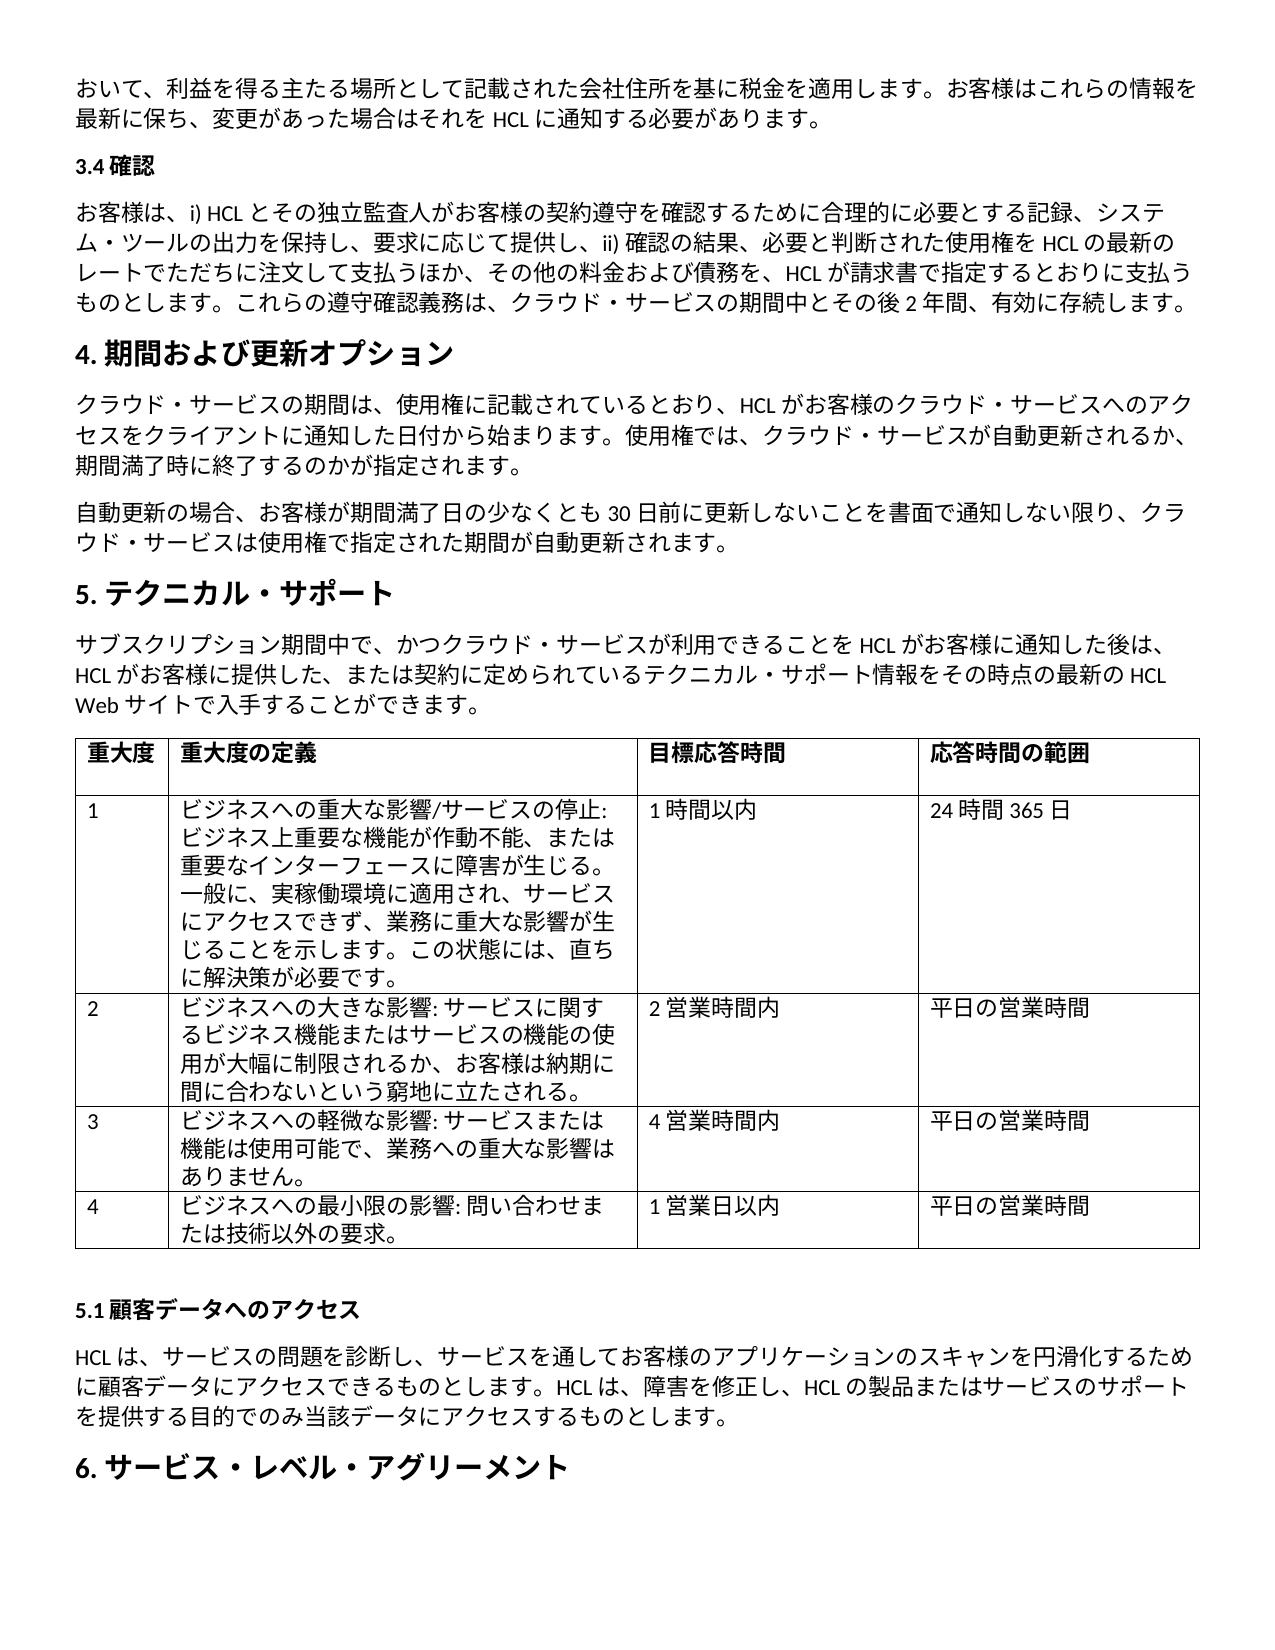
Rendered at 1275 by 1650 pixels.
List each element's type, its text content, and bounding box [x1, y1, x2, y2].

text 4. 期間および更新オプション [75, 336, 1200, 372]
table_cell 1 [76, 796, 168, 993]
text 5. テクニカル・サポート [75, 576, 1200, 612]
table_header 目標応答時間 [638, 739, 918, 795]
text お客様は、i) HCL とその独立監査人がお客様の契約遵守を確認するために合理的に必要とする記録、システム・ツールの出力を保持し、要求に応じて提供し、ii) 確認の結果、必要と判断された使用権を HCL の最新のレートでただちに注文して支払うほか、その他の料金および債務を、HCL が請求書で指定するとおりに支払うものとします。これらの遵守確認義務は、クラウド・サービスの期間中とその後 2 年間、有効に存続します。 [75, 199, 1200, 318]
text サブスクリプション期間中で、かつクラウド・サービスが利用できることを HCL がお客様に通知した後は、HCL がお客様に提供した、または契約に定められているテクニカル・サポート情報をその時点の最新の HCL Web サイトで入手することができます。 [75, 631, 1200, 719]
table_cell ビジネスへの最小限の影響: 問い合わせまたは技術以外の要求。 [169, 1192, 637, 1248]
table_cell 4 営業時間内 [638, 1107, 918, 1191]
table_cell ビジネスへの大きな影響: サービスに関するビジネス機能またはサービスの機能の使用が大幅に制限されるか、お客様は納期に間に合わないという窮地に立たされる。 [169, 994, 637, 1106]
table_cell 2 営業時間内 [638, 994, 918, 1106]
table_header 重大度 [76, 739, 168, 795]
table_cell 平日の営業時間 [919, 994, 1199, 1106]
table_cell 24 時間 365 日 [919, 796, 1199, 993]
text クラウド・サービスの期間は、使用権に記載されているとおり、HCL がお客様のクラウド・サービスへのアクセスをクライアントに通知した日付から始まります。使用権では、クラウド・サービスが自動更新されるか、期間満了時に終了するのかが指定されます。 [75, 392, 1200, 480]
table_cell ビジネスへの重大な影響/サービスの停止: ビジネス上重要な機能が作動不能、または重要なインターフェースに障害が生じる。一般に、実稼働環境に適用され、サービスにアクセスできず、業務に重大な影響が生じることを示します。この状態には、直ちに解決策が必要です。 [169, 796, 637, 993]
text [75, 75, 1200, 133]
table_header 重大度の定義 [169, 739, 637, 795]
table_cell 1 営業日以内 [638, 1192, 918, 1248]
table_cell ビジネスへの軽微な影響: サービスまたは機能は使用可能で、業務への重大な影響はありません。 [169, 1107, 637, 1191]
table_cell 2 [76, 994, 168, 1106]
text 3.4 確認 [75, 152, 1200, 180]
table_cell 平日の営業時間 [919, 1192, 1199, 1248]
table_cell 3 [76, 1107, 168, 1191]
table_cell 平日の営業時間 [919, 1107, 1199, 1191]
text HCL は、サービスの問題を診断し、サービスを通してお客様のアプリケーションのスキャンを円滑化するために顧客データにアクセスできるものとします。HCL は、障害を修正し、HCL の製品またはサービスのサポートを提供する目的でのみ当該データにアクセスするものとします。 [75, 1343, 1200, 1431]
text 5.1 顧客データへのアクセス [75, 1296, 1200, 1324]
text 6. サービス・レベル・アグリーメント [75, 1450, 1200, 1486]
table_cell 1 時間以内 [638, 796, 918, 993]
text 自動更新の場合、お客様が期間満了日の少なくとも 30 日前に更新しないことを書面で通知しない限り、クラウド・サービスは使用権で指定された期間が自動更新されます。 [75, 499, 1200, 557]
table_header 応答時間の範囲 [919, 739, 1199, 795]
table_cell 4 [76, 1192, 168, 1248]
